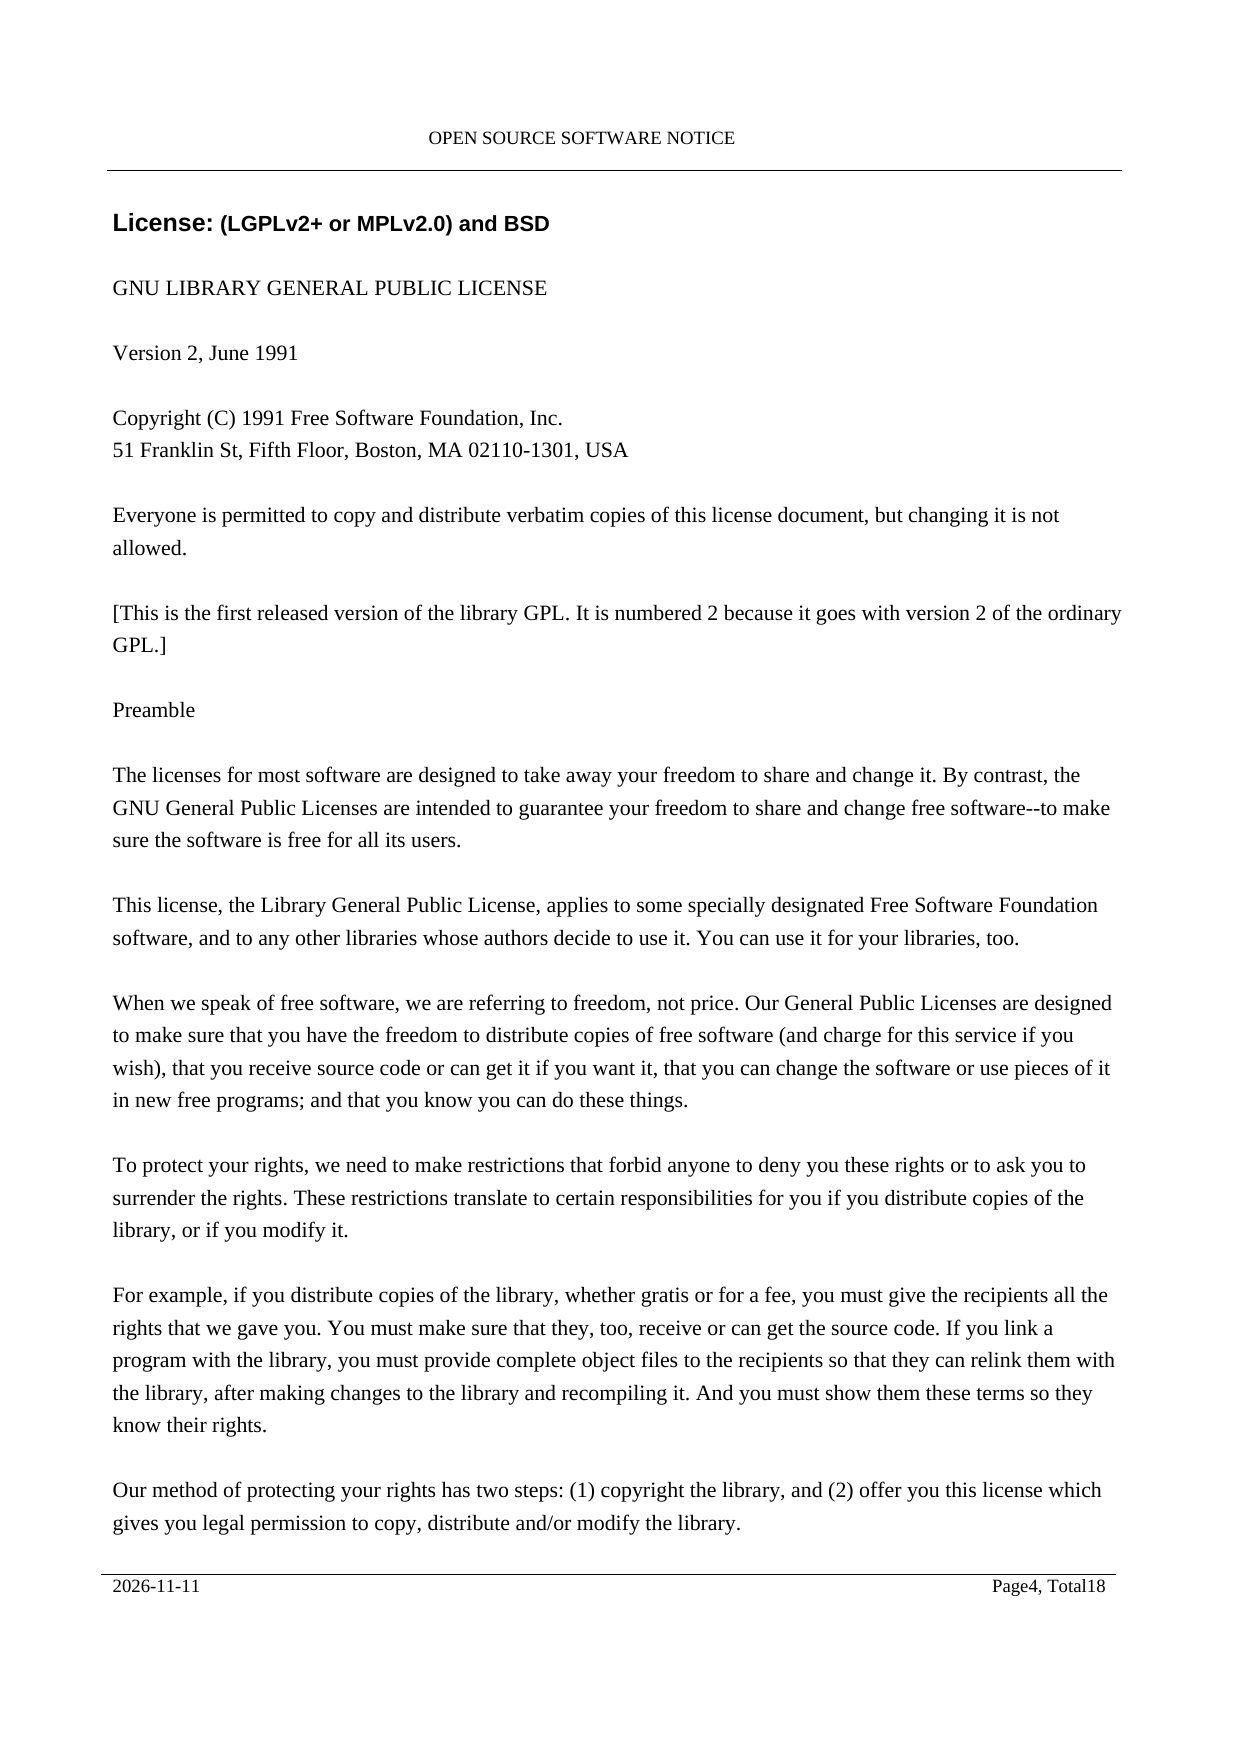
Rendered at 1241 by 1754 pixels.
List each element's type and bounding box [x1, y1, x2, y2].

text [112, 206, 1128, 1539]
